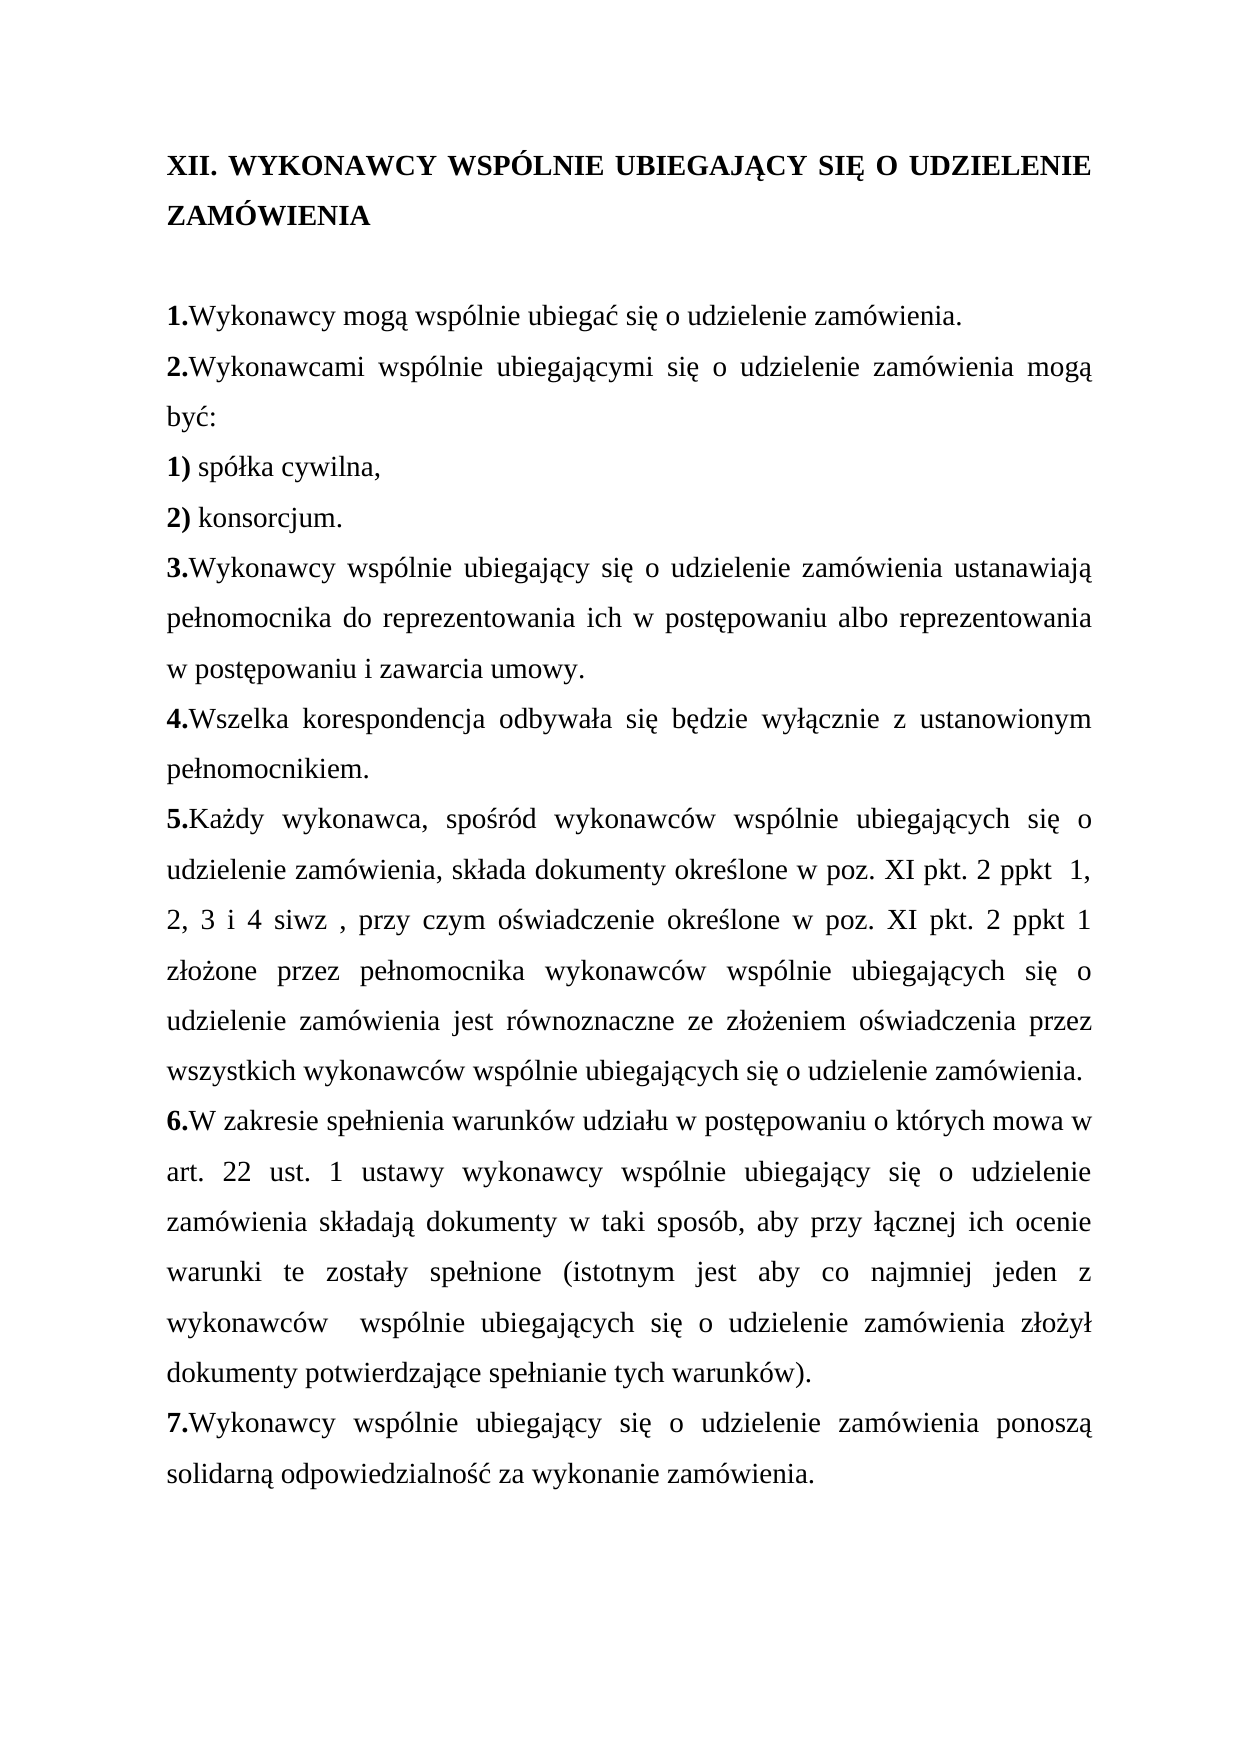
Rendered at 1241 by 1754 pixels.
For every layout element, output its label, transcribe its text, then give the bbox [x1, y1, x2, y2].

text 2.Wykonawcami wspólnie ubiegającymi się o udzielenie zamówienia mogą być: [166, 349, 1093, 433]
text 6.W zakresie spełnienia warunków udziału w postępowaniu o których mowa w art. 22 ust. 1 ustawy wykonawcy wspólnie ubiegający się o udzielenie zamówienia składają dokumenty w taki sposób, aby przy łącznej ich ocenie warunki te zostały spełnione (istotnym jest aby co najmniej jeden z wykonawców wspólnie ubiegających się o udzielenie zamówienia złożył dokumenty potwierdzające spełnianie tych warunków). [166, 1103, 1093, 1389]
text 2) konsorcjum. [166, 500, 1093, 533]
text 1) spółka cywilna, [166, 449, 1093, 483]
text 7.Wykonawcy wspólnie ubiegający się o udzielenie zamówienia ponoszą solidarną odpowiedzialność za wykonanie zamówienia. [166, 1405, 1093, 1489]
text 5.Każdy wykonawca, spośród wykonawców wspólnie ubiegających się o udzielenie zamówienia, składa dokumenty określone w poz. XI pkt. 2 ppkt 1, 2, 3 i 4 siwz , przy czym oświadczenie określone w poz. XI pkt. 2 ppkt 1 złożone przez pełnomocnika wykonawców wspólnie ubiegających się o udzielenie zamówienia jest równoznaczne ze złożeniem oświadczenia przez wszystkich wykonawców wspólnie ubiegających się o udzielenie zamówienia. [166, 802, 1093, 1087]
text 3.Wykonawcy wspólnie ubiegający się o udzielenie zamówienia ustanawiają pełnomocnika do reprezentowania ich w postępowaniu albo reprezentowania w postępowaniu i zawarcia umowy. [166, 550, 1093, 684]
text 1.Wykonawcy mogą wspólnie ubiegać się o udzielenie zamówienia. [166, 298, 1093, 332]
text 4.Wszelka korespondencja odbywała się będzie wyłącznie z ustanowionym pełnomocnikiem. [166, 701, 1093, 785]
text XII. WYKONAWCY WSPÓLNIE UBIEGAJĄCY SIĘ O UDZIELENIE ZAMÓWIENIA [166, 148, 1093, 231]
